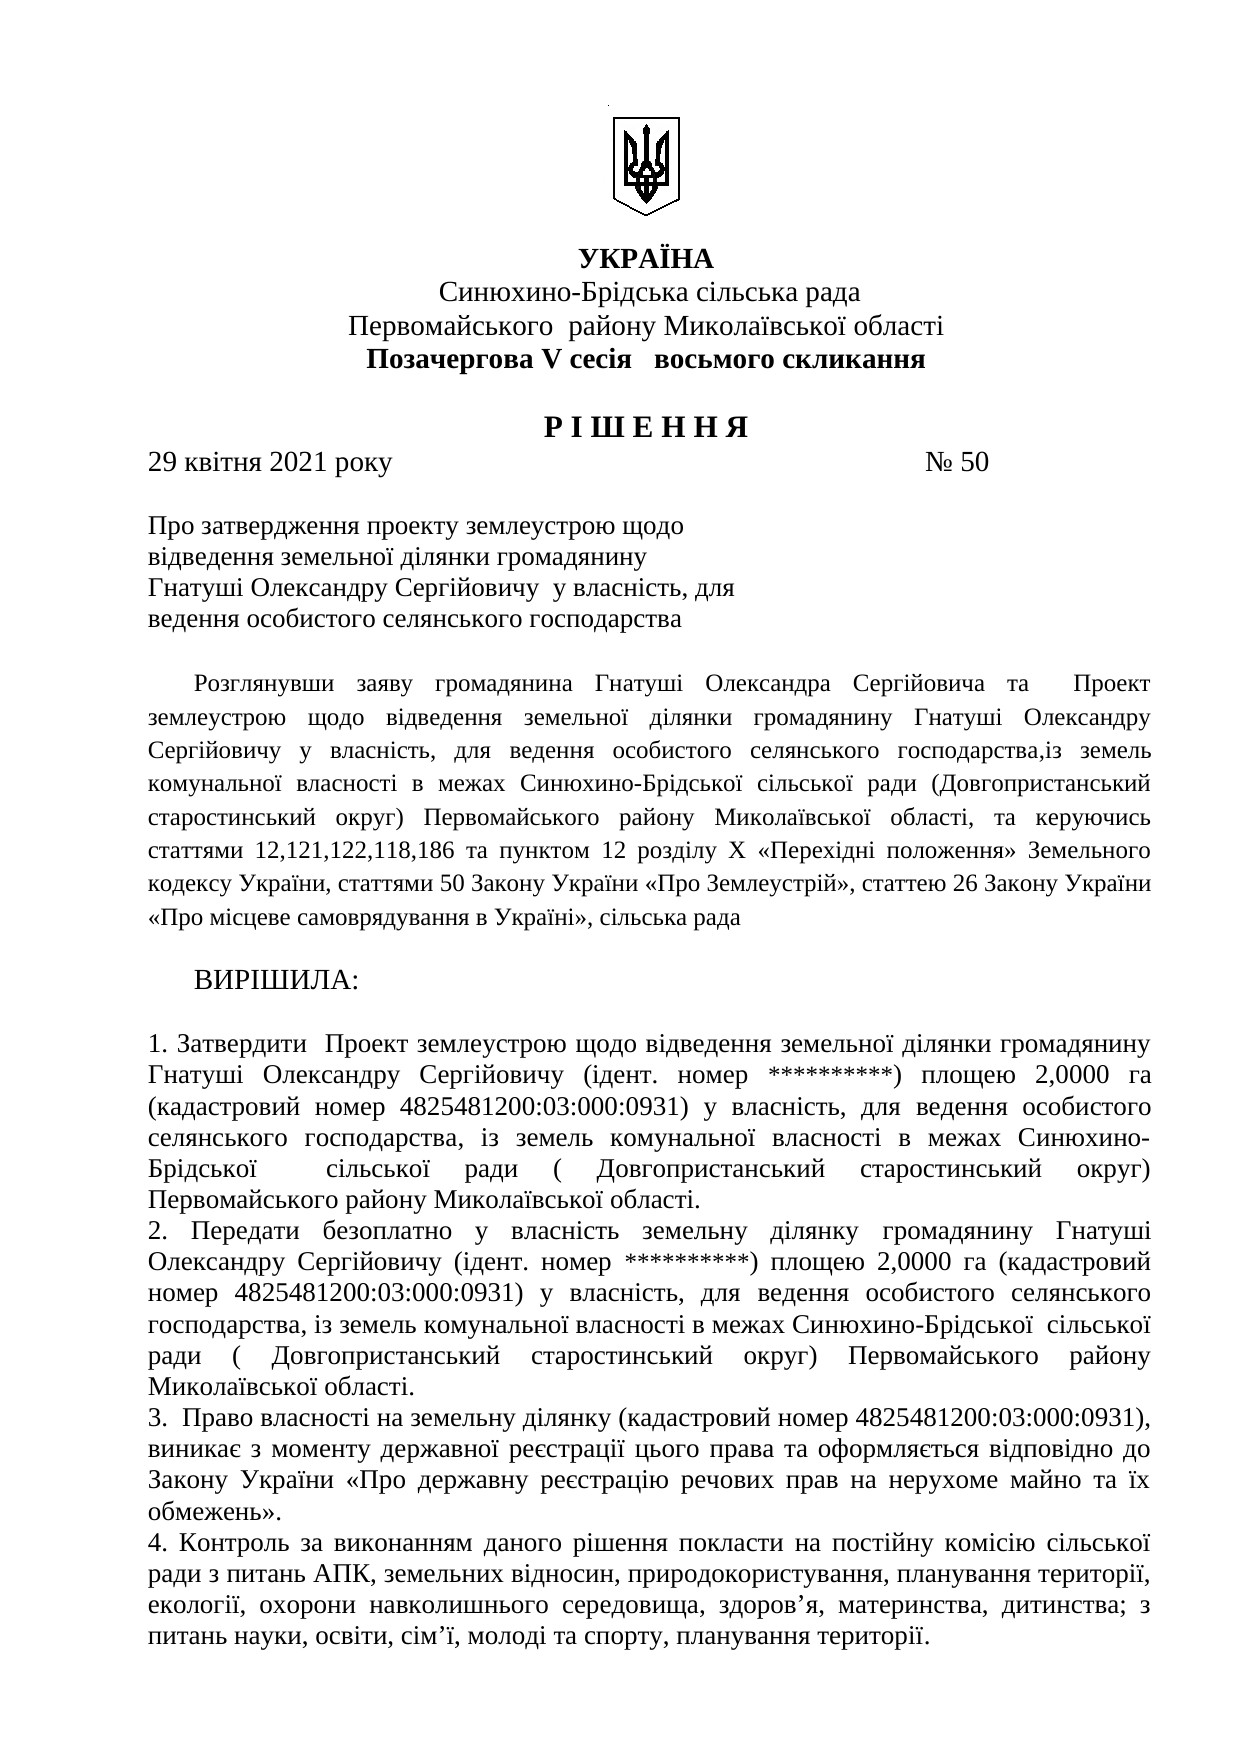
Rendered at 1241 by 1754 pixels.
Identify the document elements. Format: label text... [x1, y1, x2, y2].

picture [589, 88, 704, 236]
text 1. Затвердити Проект землеустрою щодо відведення земельної ділянки громадянину Гнатуші Олександру Сергійовичу (ідент. номер **********) площею 2,0000 га (кадастровий номер 4825481200:03:000:0931) у власність, для ведення особистого селянського господарства, із земель комунальної власності в межах Синюхино-Брідської сільської ради ( Довгопристанський старостинський округ) Первомайського району Миколаївської області. [148, 1027, 1152, 1214]
text 29 квітня 2021 року № 50 [148, 444, 1152, 478]
text УКРАЇНА [148, 241, 1152, 274]
text Про затвердження проекту землеустрою щодо [148, 509, 1152, 540]
text ведення особистого селянського господарства [148, 603, 1152, 634]
text ВИРІШИЛА: [148, 963, 1152, 996]
text Р І Ш Е Н Н Я [148, 408, 1152, 444]
text Розглянувши заяву громадянина Гнатуші Олександра Сергійовича та Проект землеустрою щодо відведення земельної ділянки громадянину Гнатуші Олександру Сергійовичу у власність, для ведення особистого селянського господарства,із земель комунальної власності в межах Синюхино-Брідської сільської ради (Довгопристанський старостинський округ) Первомайського району Миколаївської області, та керуючись статтями 12,121,122,118,186 та пунктом 12 розділу Х «Перехідні положення» Земельного кодексу України, статтями 50 Закону України «Про Землеустрій», статтею 26 Закону України «Про місцеве самоврядування в Україні», сільська рада [148, 665, 1152, 932]
text Синюхино-Брідська сільська рада [148, 274, 1152, 308]
text Гнатуші Олександру Сергійовичу у власність, для [148, 571, 1152, 603]
text 4. Контроль за виконанням даного рішення покласти на постійну комісію сільської ради з питань АПК, земельних відносин, природокористування, планування території, екології, охорони навколишнього середовища, здоров’я, материнства, дитинства; з питань науки, освіти, сім’ї, молоді та спорту, планування території. [148, 1526, 1152, 1650]
text відведення земельної ділянки громадянину [148, 540, 1152, 571]
text 3. Право власності на земельну ділянку (кадастровий номер 4825481200:03:000:0931), виникає з моменту державної реєстрації цього права та оформляється відповідно до Закону України «Про державну реєстрацію речових прав на нерухоме майно та їх обмежень». [148, 1401, 1152, 1526]
text Позачергова V сесія восьмого скликання [148, 341, 1152, 375]
text Первомайського району Миколаївської області [148, 308, 1152, 341]
text 2. Передати безоплатно у власність земельну ділянку громадянину Гнатуші Олександру Сергійовичу (ідент. номер **********) площею 2,0000 га (кадастровий номер 4825481200:03:000:0931) у власність, для ведення особистого селянського господарства, із земель комунальної власності в межах Синюхино-Брідської сільської ради ( Довгопристанський старостинський округ) Первомайського району Миколаївської області. [148, 1214, 1152, 1401]
